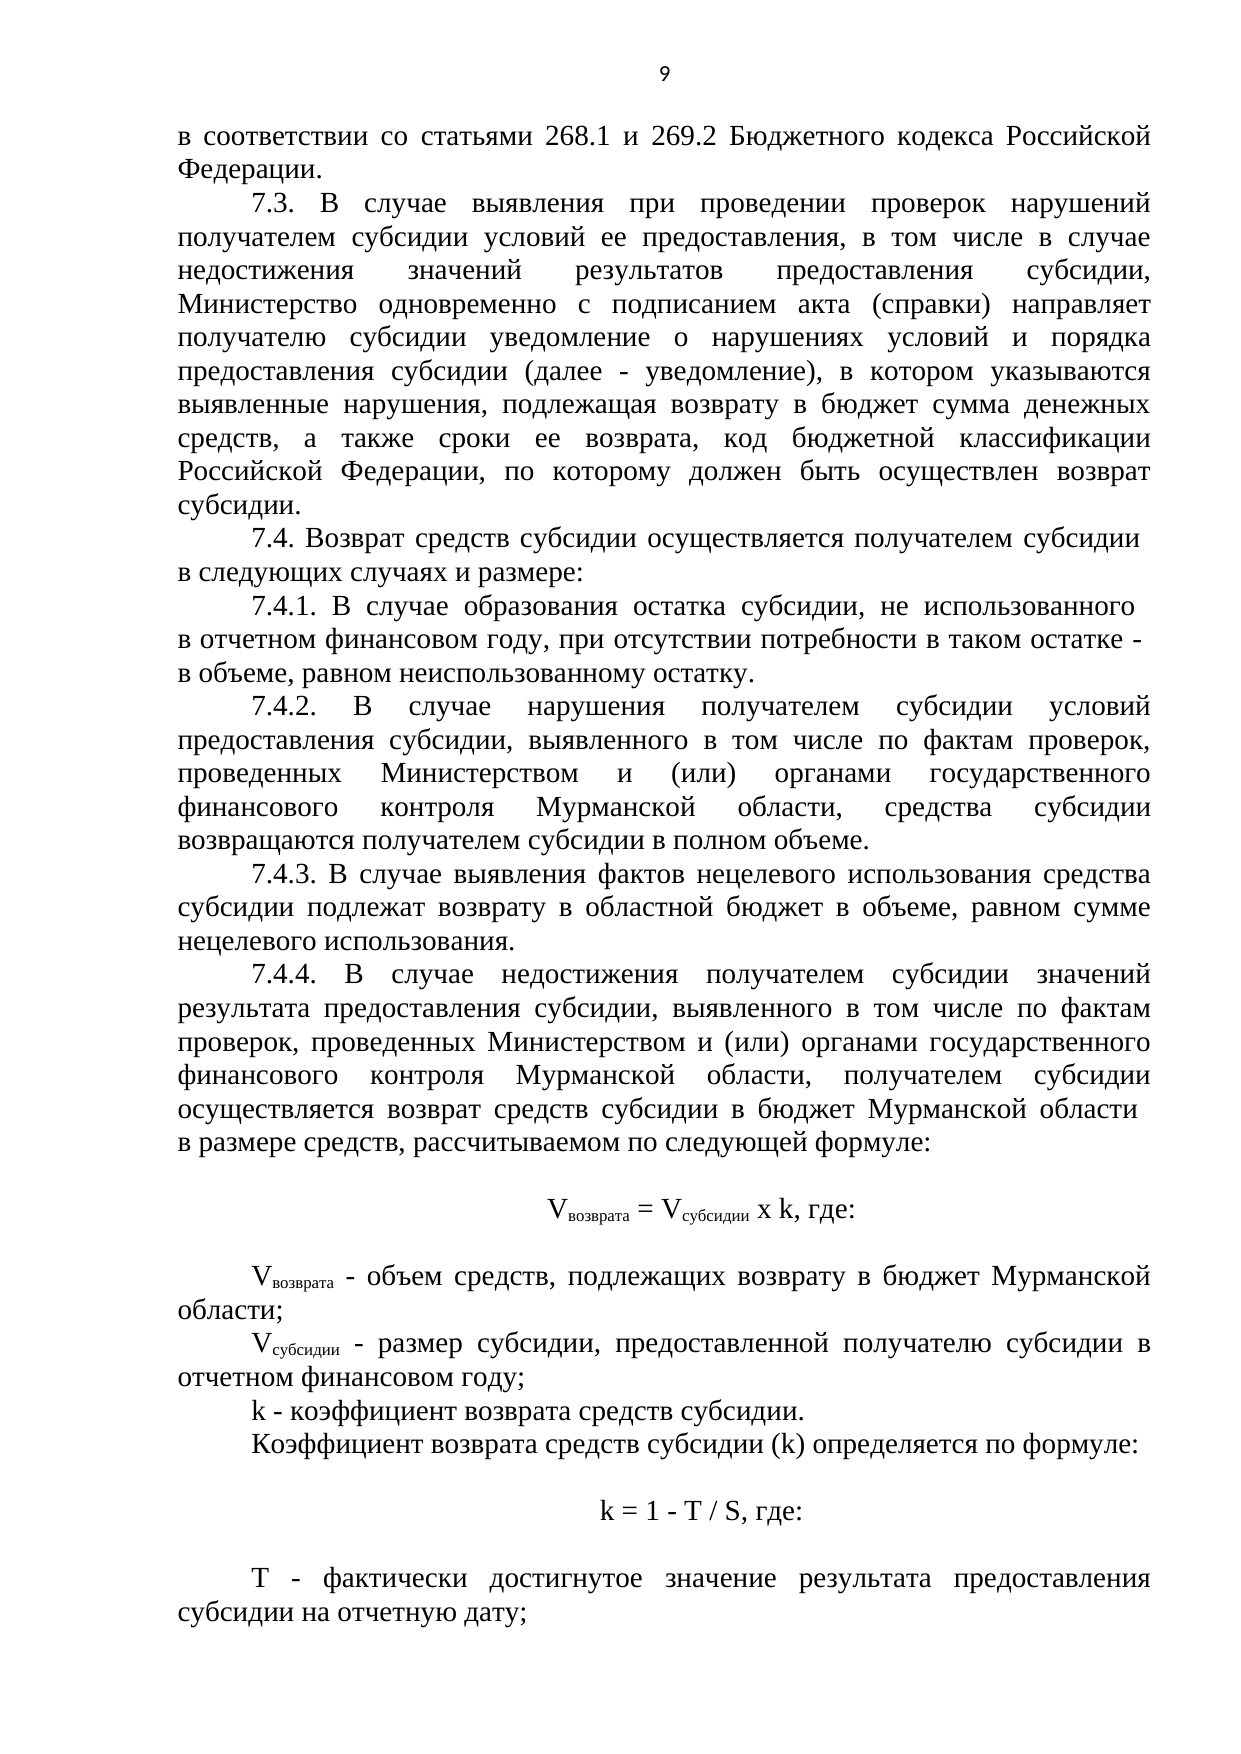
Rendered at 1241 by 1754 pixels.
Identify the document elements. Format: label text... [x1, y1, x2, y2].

text k = 1 - T / S, где: [177, 1493, 1152, 1527]
text k - коэффициент возврата средств субсидии. [177, 1393, 1152, 1426]
text 7.4.1. В случае образования остатка субсидии, не использованного в отчетном финансовом году, при отсутствии потребности в таком остатке - в объеме, равном неиспользованному остатку. [177, 588, 1152, 688]
text Коэффициент возврата средств субсидии (k) определяется по формуле: [177, 1426, 1152, 1460]
text 7.4.3. В случае выявления фактов нецелевого использования средства субсидии подлежат возврату в областной бюджет в объеме, равном сумме нецелевого использования. [177, 856, 1152, 957]
text 7.4.4. В случае недостижения получателем субсидии значений результата предоставления субсидии, выявленного в том числе по фактам проверок, проведенных Министерством и (или) органами государственного финансового контроля Мурманской области, получателем субсидии осуществляется возврат средств субсидии в бюджет Мурманской области в размере средств, рассчитываемом по следующей формуле: [177, 957, 1152, 1158]
text T - фактически достигнутое значение результата предоставления субсидии на отчетную дату; [177, 1560, 1152, 1627]
text Vвозврата - объем средств, подлежащих возврату в бюджет Мурманской области; [177, 1258, 1152, 1326]
text 7.4. Возврат средств субсидии осуществляется получателем субсидии в следующих случаях и размере: [177, 521, 1152, 588]
text Vсубсидии - размер субсидии, предоставленной получателю субсидии в отчетном финансовом году; [177, 1326, 1152, 1393]
text Vвозврата = Vсубсидии x k, где: [177, 1191, 1152, 1225]
text 7.4.2. В случае нарушения получателем субсидии условий предоставления субсидии, выявленного в том числе по фактам проверок, проведенных Министерством и (или) органами государственного финансового контроля Мурманской области, средства субсидии возвращаются получателем субсидии в полном объеме. [177, 688, 1152, 856]
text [177, 118, 1152, 185]
text 7.3. В случае выявления при проведении проверок нарушений получателем субсидии условий ее предоставления, в том числе в случае недостижения значений результатов предоставления субсидии, Министерство одновременно с подписанием акта (справки) направляет получателю субсидии уведомление о нарушениях условий и порядка предоставления субсидии (далее - уведомление), в котором указываются выявленные нарушения, подлежащая возврату в бюджет сумма денежных средств, а также сроки ее возврата, код бюджетной классификации Российской Федерации, по которому должен быть осуществлен возврат субсидии. [177, 185, 1152, 521]
